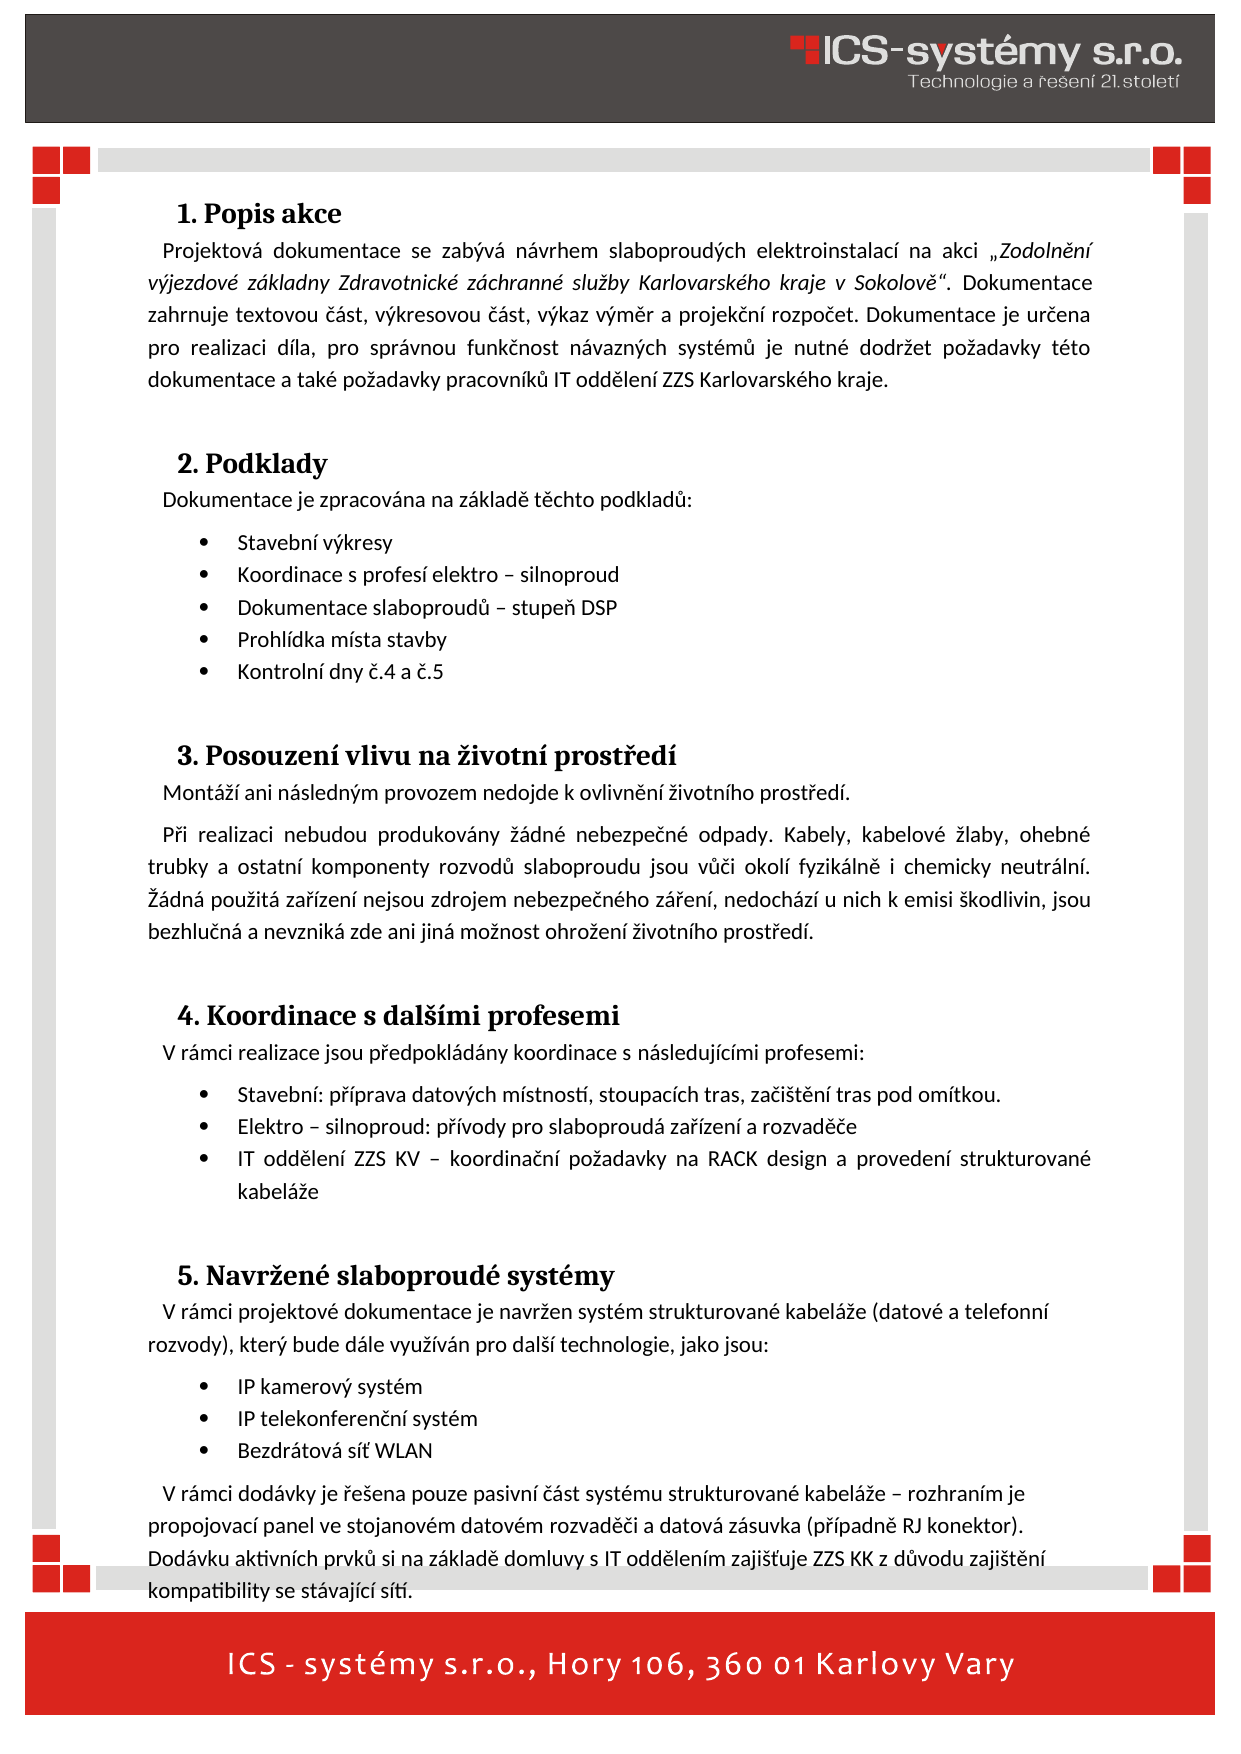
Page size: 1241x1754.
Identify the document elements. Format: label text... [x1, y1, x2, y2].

text Projektová dokumentace se zabývá návrhem slaboproudých elektroinstalací na akci „Zodolnění výjezdové základny Zdravotnické záchranné služby Karlovarského kraje v Sokolově“. Dokumentace zahrnuje textovou část, výkresovou část, výkaz výměr a projekční rozpočet. Dokumentace je určena pro realizaci díla, pro správnou funkčnost návazných systémů je nutné dodržet požadavky této dokumentace a také požadavky pracovníků IT oddělení ZZS Karlovarského kraje. [148, 236, 1093, 393]
subtitle Popis akce [177, 198, 1093, 231]
subtitle Podklady [177, 447, 1093, 481]
text Dokumentace je zpracována na základě těchto podkladů: [148, 486, 1093, 514]
list Dokumentace slaboproudů – stupeň DSP [200, 593, 1093, 621]
list Prohlídka místa stavby [200, 625, 1093, 653]
list Stavební: příprava datových místností, stoupacích tras, začištění tras pod omítkou. [200, 1080, 1093, 1108]
text V rámci projektové dokumentace je navržen systém strukturované kabeláže (datové a telefonní rozvody), který bude dále využíván pro další technologie, jako jsou: [148, 1297, 1093, 1358]
text V rámci realizace jsou předpokládány koordinace s následujícími profesemi: [148, 1038, 1093, 1066]
list IT oddělení ZZS KV – koordinační požadavky na RACK design a provedení strukturované kabeláže [200, 1144, 1093, 1205]
text V rámci dodávky je řešena pouze pasivní část systému strukturované kabeláže – rozhraním je propojovací panel ve stojanovém datovém rozvaděči a datová zásuvka (případně RJ konektor). Dodávku aktivních prvků si na základě domluvy s IT oddělením zajišťuje ZZS KK z důvodu zajištění kompatibility se stávající sítí. [148, 1479, 1093, 1604]
text Při realizaci nebudou produkovány žádné nebezpečné odpady. Kabely, kabelové žlaby, ohebné trubky a ostatní komponenty rozvodů slaboproudu jsou vůči okolí fyzikálně i chemicky neutrální. Žádná použitá zařízení nejsou zdrojem nebezpečného záření, nedochází u nich k emisi škodlivin, jsou bezhlučná a nevzniká zde ani jiná možnost ohrožení životního prostředí. [148, 820, 1093, 945]
list Stavební výkresy [200, 528, 1093, 556]
text Montáží ani následným provozem nedojde k ovlivnění životního prostředí. [148, 778, 1093, 806]
list Bezdrátová síť WLAN [200, 1437, 1093, 1465]
list Kontrolní dny č.4 a č.5 [200, 657, 1093, 685]
subtitle Posouzení vlivu na životní prostředí [177, 739, 1093, 773]
list Koordinace s profesí elektro – silnoproud [200, 560, 1093, 588]
list IP kamerový systém [200, 1372, 1093, 1400]
subtitle Navržené slaboproudé systémy [177, 1259, 1093, 1292]
list Elektro – silnoproud: přívody pro slaboproudá zařízení a rozvaděče [200, 1112, 1093, 1140]
list IP telekonferenční systém [200, 1404, 1093, 1432]
subtitle Koordinace s dalšími profesemi [177, 999, 1093, 1033]
